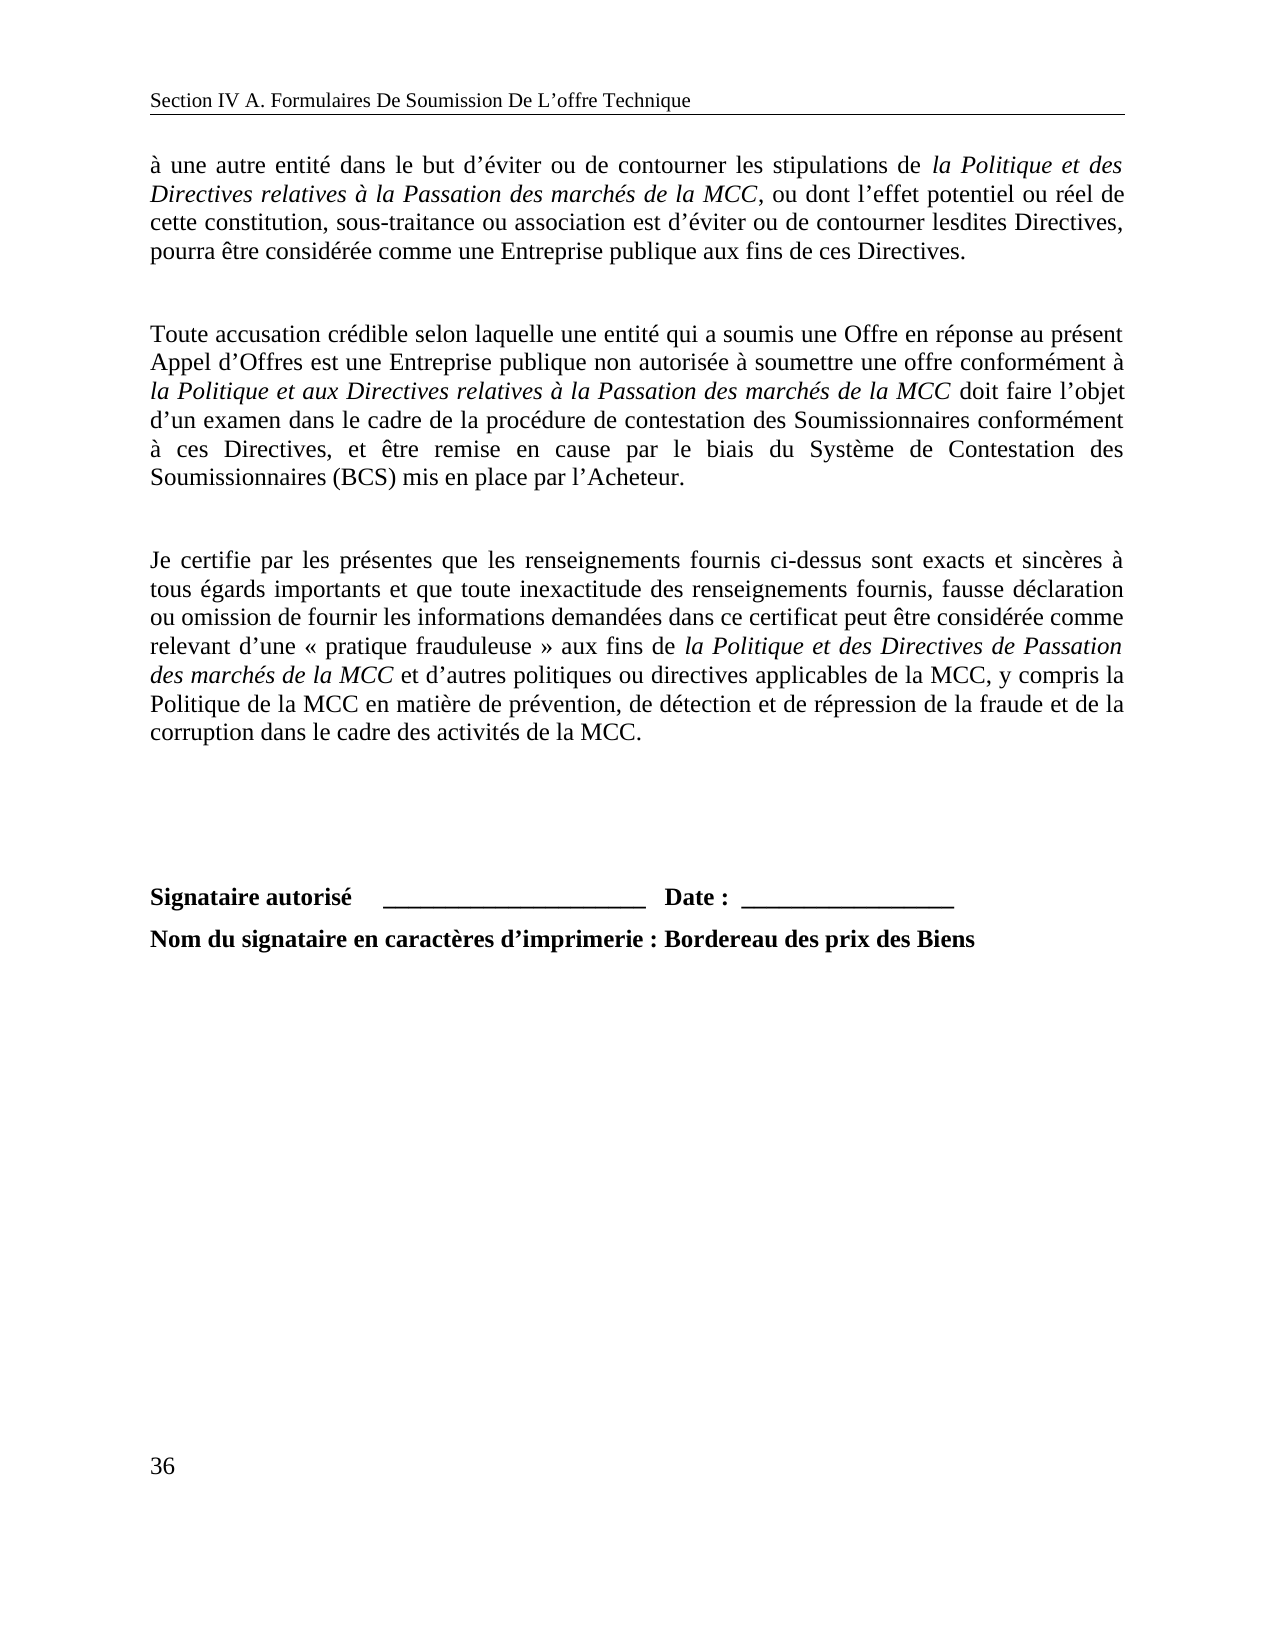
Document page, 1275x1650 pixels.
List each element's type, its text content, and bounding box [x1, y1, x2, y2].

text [150, 150, 1125, 265]
text Signataire autorisé _____________________ Date : _________________ [150, 882, 1125, 911]
text Toute accusation crédible selon laquelle une entité qui a soumis une Offre en réponse au présent Appel d’Offres est une Entreprise publique non autorisée à soumettre une offre conformément à la Politique et aux Directives relatives à la Passation des marchés de la MCC doit faire l’objet d’un examen dans le cadre de la procédure de contestation des Soumissionnaires conformément à ces Directives, et être remise en cause par le biais du Système de Contestation des Soumissionnaires (BCS) mis en place par l’Acheteur. [150, 319, 1125, 491]
text Nom du signataire en caractères d’imprimerie : Bordereau des prix des Biens [150, 924, 1125, 952]
text Je certifie par les présentes que les renseignements fournis ci-dessus sont exacts et sincères à tous égards importants et que toute inexactitude des renseignements fournis, fausse déclaration ou omission de fournir les informations demandées dans ce certificat peut être considérée comme relevant d’une « pratique frauduleuse » aux fins de la Politique et des Directives de Passation des marchés de la MCC et d’autres politiques ou directives applicables de la MCC, y compris la Politique de la MCC en matière de prévention, de détection et de répression de la fraude et de la corruption dans le cadre des activités de la MCC. [150, 545, 1125, 746]
